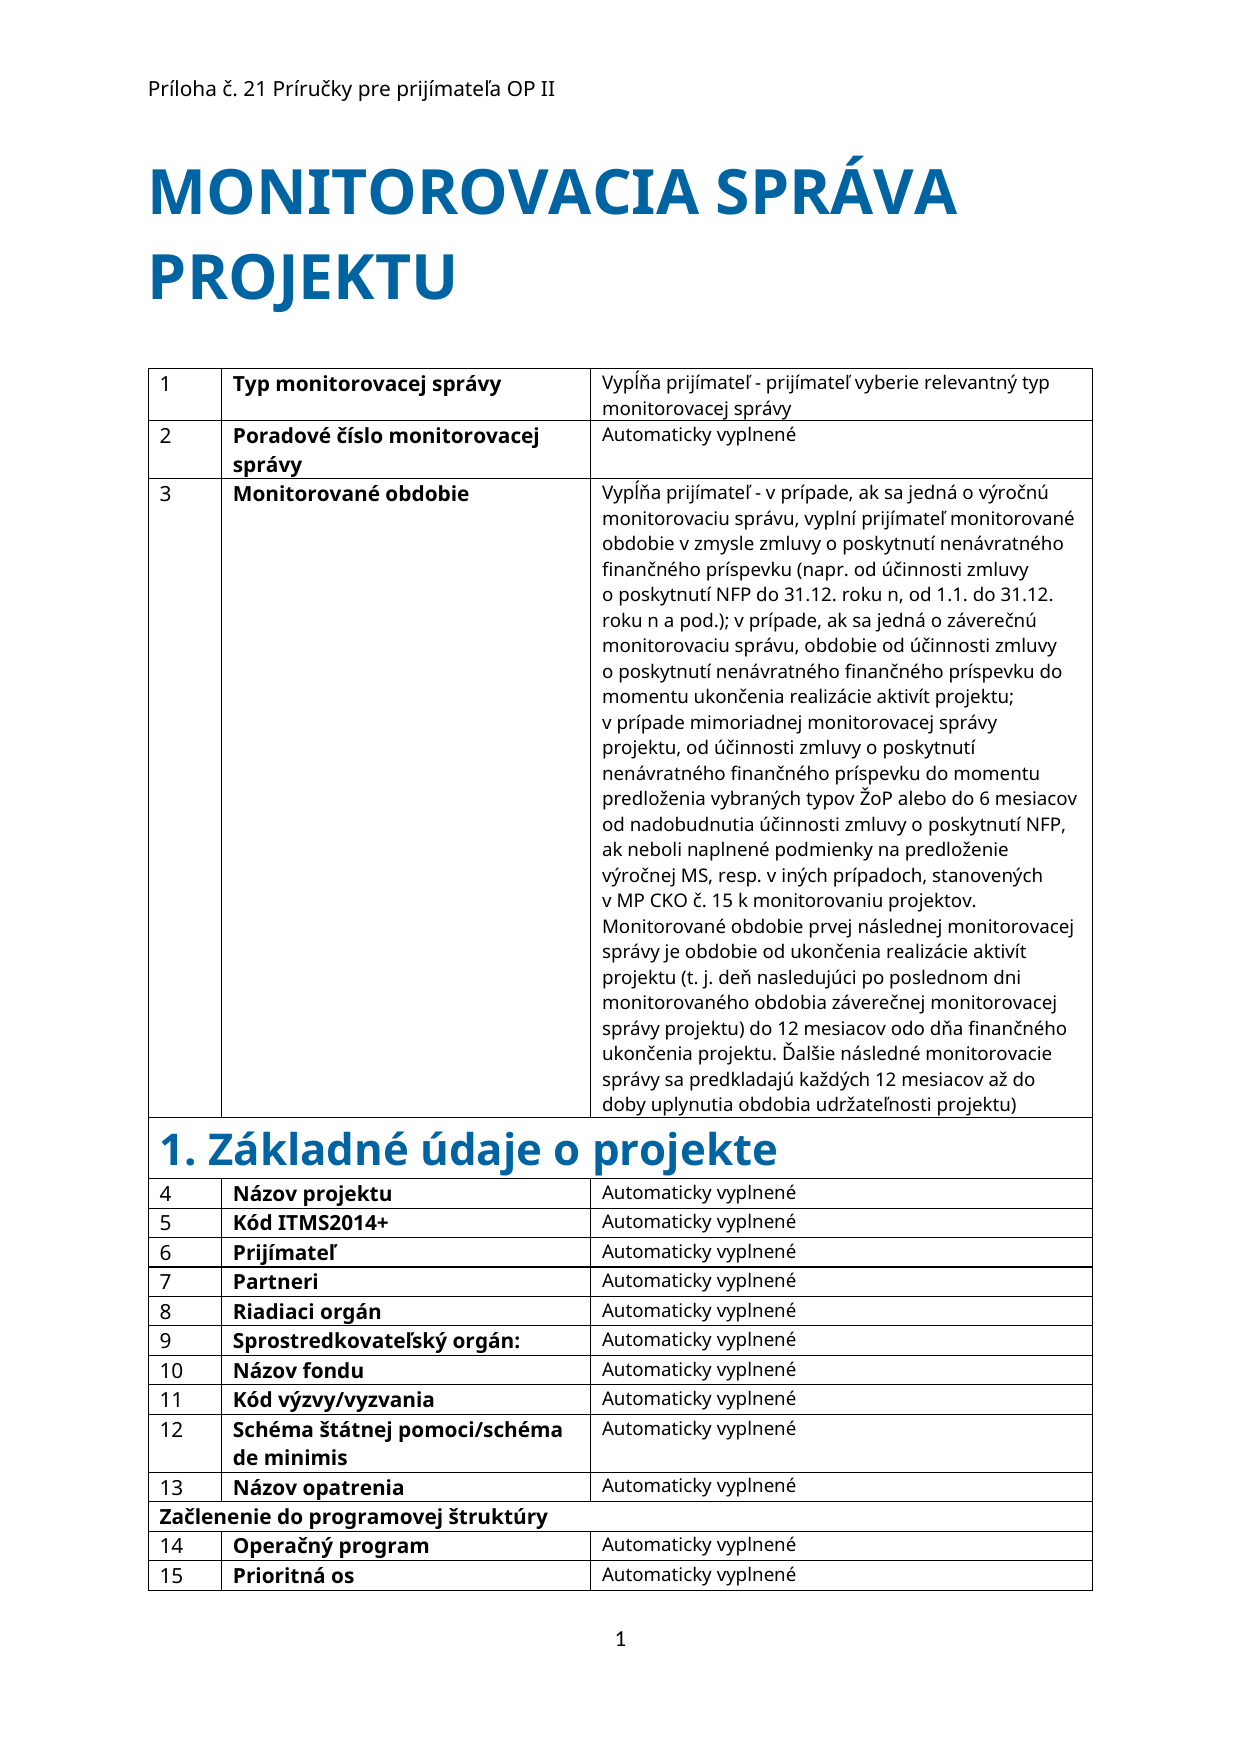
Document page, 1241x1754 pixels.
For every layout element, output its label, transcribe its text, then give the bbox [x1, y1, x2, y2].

table_cell Automaticky vyplnené [591, 421, 1092, 478]
table_header Typ monitorovacej správy [222, 369, 590, 420]
table_cell Automaticky vyplnené [591, 1297, 1092, 1325]
table_cell Operačný program [222, 1532, 590, 1560]
table_cell 4 [149, 1179, 221, 1207]
table_cell 11 [149, 1385, 221, 1414]
table_cell Schéma štátnej pomoci/schéma de minimis [222, 1415, 590, 1472]
table_cell Automaticky vyplnené [591, 1415, 1092, 1472]
table_cell Automaticky vyplnené [591, 1385, 1092, 1414]
table_cell 13 [149, 1473, 221, 1501]
table_cell Automaticky vyplnené [591, 1356, 1092, 1384]
table_cell 2 [149, 421, 221, 478]
table_cell Začlenenie do programovej štruktúry [149, 1502, 1092, 1531]
table_cell Automaticky vyplnené [591, 1532, 1092, 1560]
table_cell Kód výzvy/vyzvania [222, 1385, 590, 1414]
table_cell Automaticky vyplnené [591, 1473, 1092, 1501]
table_cell 15 [149, 1561, 221, 1589]
table_cell Názov fondu [222, 1356, 590, 1384]
table_cell 12 [149, 1415, 221, 1472]
table_cell 1. Základné údaje o projekte [149, 1118, 1092, 1178]
table_cell 8 [149, 1297, 221, 1325]
table_cell 14 [149, 1532, 221, 1560]
table_cell Automaticky vyplnené [591, 1268, 1092, 1296]
table_cell Názov projektu [222, 1179, 590, 1207]
table_cell Prijímateľ [222, 1238, 590, 1266]
table_cell Riadiaci orgán [222, 1297, 590, 1325]
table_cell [591, 1561, 1092, 1589]
table_header Vypĺňa prijímateľ - prijímateľ vyberie relevantný typ monitorovacej správy [591, 369, 1092, 420]
table_cell Automaticky vyplnené [591, 1209, 1092, 1237]
table_header 1 [149, 369, 221, 420]
table_cell 6 [149, 1238, 221, 1266]
table_cell Poradové číslo monitorovacej správy [222, 421, 590, 478]
table_cell Vypĺňa prijímateľ - v prípade, ak sa jedná o výročnú monitorovaciu správu, vyplní prijímateľ monitorované obdobie v zmysle zmluvy o poskytnutí nenávratného finančného príspevku (napr. od účinnosti zmluvy o poskytnutí NFP do 31.12. roku n, od 1.1. do 31.12. roku n a pod.); v prípade, ak sa jedná o záverečnú monitorovaciu správu, obdobie od účinnosti zmluvy o poskytnutí nenávratného finančného príspevku do momentu ukončenia realizácie aktivít projektu; v prípade mimoriadnej monitorovacej správy projektu, od účinnosti zmluvy o poskytnutí nenávratného finančného príspevku do momentu predloženia vybraných typov ŽoP alebo do 6 mesiacov od nadobudnutia účinnosti zmluvy o poskytnutí NFP, ak neboli naplnené podmienky na predloženie výročnej MS, resp. v iných prípadoch, stanovených v MP CKO č. 15 k monitorovaniu projektov. Monitorované obdobie prvej následnej monitorovacej správy je obdobie od ukončenia realizácie aktivít projektu (t. j. deň nasledujúci po poslednom dni monitorovaného obdobia záverečnej monitorovacej správy projektu) do 12 mesiacov odo dňa finančného ukončenia projektu. Ďalšie následné monitorovacie správy sa predkladajú každých 12 mesiacov až do doby uplynutia obdobia udržateľnosti projektu) [591, 479, 1092, 1117]
table_cell Sprostredkovateľský orgán: [222, 1326, 590, 1355]
text MONITOROVACIA SPRÁVA PROJEKTU [148, 148, 1093, 318]
table_cell 5 [149, 1209, 221, 1237]
table_cell Automaticky vyplnené [591, 1238, 1092, 1266]
table_cell Kód ITMS2014+ [222, 1209, 590, 1237]
table_cell Monitorované obdobie [222, 479, 590, 1117]
table_cell 3 [149, 479, 221, 1117]
table_cell 9 [149, 1326, 221, 1355]
table_cell Automaticky vyplnené [591, 1179, 1092, 1207]
table_cell 7 [149, 1268, 221, 1296]
table_cell Prioritná os [222, 1561, 590, 1589]
table_cell Automaticky vyplnené [591, 1326, 1092, 1355]
table_cell 10 [149, 1356, 221, 1384]
table_cell Názov opatrenia [222, 1473, 590, 1501]
table_cell Partneri [222, 1268, 590, 1296]
